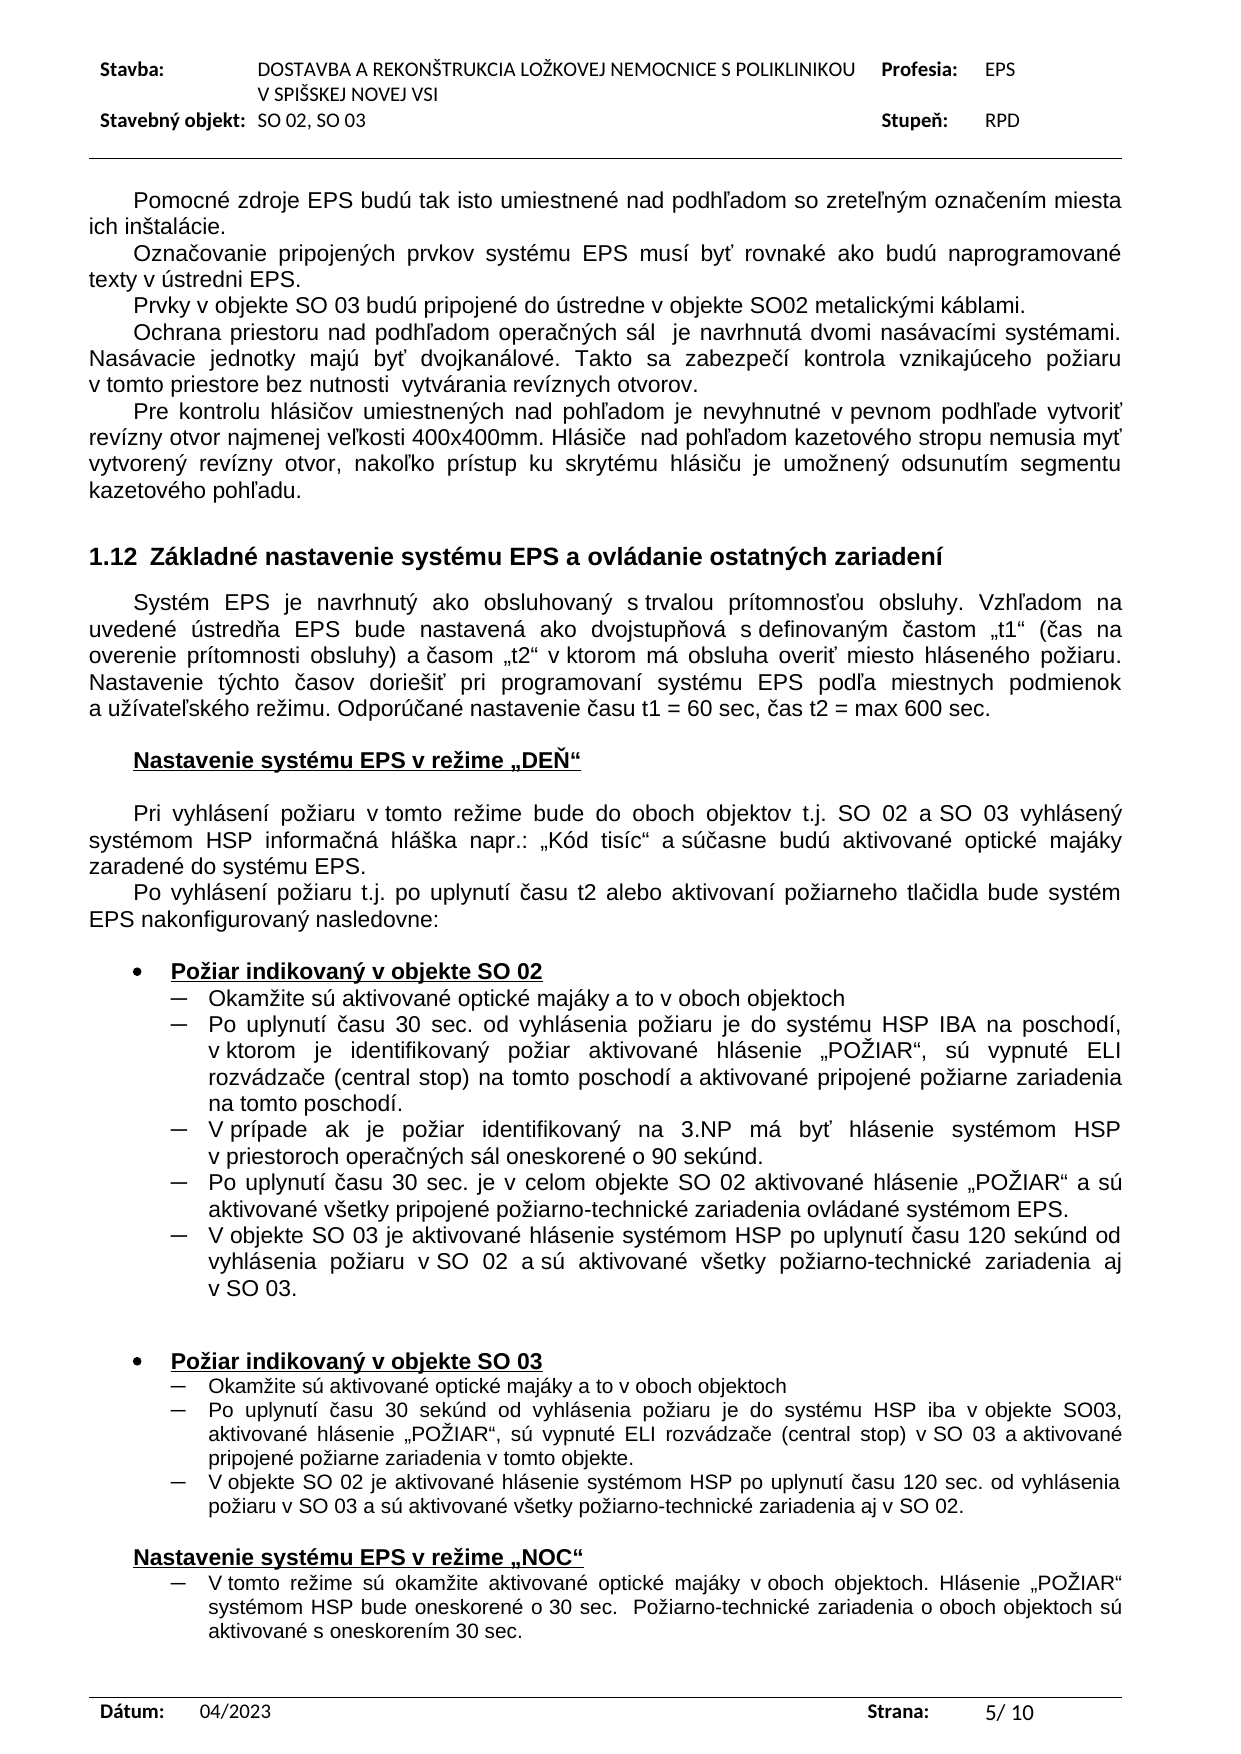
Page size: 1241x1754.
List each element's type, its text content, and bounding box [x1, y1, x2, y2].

text Ochrana priestoru nad podhľadom operačných sál je navrhnutá dvomi nasávacími systémami. Nasávacie jednotky majú byť dvojkanálové. Takto sa zabezpečí kontrola vznikajúceho požiaru v tomto priestore bez nutnosti vytvárania revíznych otvorov. [89, 318, 1122, 398]
list Okamžite sú aktivované optické majáky a to v oboch objektoch [171, 1374, 1122, 1398]
text Pri vyhlásení požiaru v tomto režime bude do oboch objektov t.j. SO 02 a SO 03 vyhlásený systémom HSP informačná hláška napr.: „Kód tisíc“ a súčasne budú aktivované optické majáky zaradené do systému EPS. [89, 800, 1122, 879]
text Označovanie pripojených prvkov systému EPS musí byť rovnaké ako budú naprogramované texty v ústredni EPS. [89, 239, 1122, 292]
list V tomto režime sú okamžite aktivované optické majáky v oboch objektoch. Hlásenie „POŽIAR“ systémom HSP bude oneskorené o 30 sec. Požiarno-technické zariadenia o oboch objektoch sú aktivované s oneskorením 30 sec. [171, 1571, 1122, 1642]
text Nastavenie systému EPS v režime „DEŇ“ [89, 747, 1122, 774]
list Po uplynutí času 30 sekúnd od vyhlásenia požiaru je do systému HSP iba v objekte SO03, aktivované hlásenie „POŽIAR“, sú vypnuté ELI rozvádzače (central stop) v SO 03 a aktivované pripojené požiarne zariadenia v tomto objekte. [171, 1398, 1122, 1470]
text Po vyhlásení požiaru t.j. po uplynutí času t2 alebo aktivovaní požiarneho tlačidla bude systém EPS nakonfigurovaný nasledovne: [89, 879, 1122, 932]
text Pomocné zdroje EPS budú tak isto umiestnené nad podhľadom so zreteľným označením miesta ich inštalácie. [89, 187, 1122, 239]
list Po uplynutí času 30 sec. od vyhlásenia požiaru je do systému HSP IBA na poschodí, v ktorom je identifikovaný požiar aktivované hlásenie „POŽIAR“, sú vypnuté ELI rozvádzače (central stop) na tomto poschodí a aktivované pripojené požiarne zariadenia na tomto poschodí. [171, 1011, 1122, 1116]
list V objekte SO 02 je aktivované hlásenie systémom HSP po uplynutí času 120 sec. od vyhlásenia požiaru v SO 03 a sú aktivované všetky požiarno-technické zariadenia aj v SO 02. [171, 1470, 1122, 1518]
list Okamžite sú aktivované optické majáky a to v oboch objektoch [171, 985, 1122, 1011]
list Základné nastavenie systému EPS a ovládanie ostatných zariadení [89, 542, 1122, 571]
list Požiar indikovaný v objekte SO 03 [133, 1348, 1122, 1374]
text Systém EPS je navrhnutý ako obsluhovaný s trvalou prítomnosťou obsluhy. Vzhľadom na uvedené ústredňa EPS bude nastavená ako dvojstupňová s definovaným častom „t1“ (čas na overenie prítomnosti obsluhy) a časom „t2“ v ktorom má obsluha overiť miesto hláseného požiaru. Nastavenie týchto časov doriešiť pri programovaní systému EPS podľa miestnych podmienok a užívateľského režimu. Odporúčané nastavenie času t1 = 60 sec, čas t2 = max 600 sec. [89, 589, 1122, 721]
list V objekte SO 03 je aktivované hlásenie systémom HSP po uplynutí času 120 sekúnd od vyhlásenia požiaru v SO 02 a sú aktivované všetky požiarno-technické zariadenia aj v SO 03. [171, 1222, 1122, 1301]
list Požiar indikovaný v objekte SO 02 [133, 958, 1122, 985]
text Nastavenie systému EPS v režime „NOC“ [89, 1544, 1122, 1571]
text Prvky v objekte SO 03 budú pripojené do ústredne v objekte SO02 metalickými káblami. [89, 292, 1122, 318]
list Po uplynutí času 30 sec. je v celom objekte SO 02 aktivované hlásenie „POŽIAR“ a sú aktivované všetky pripojené požiarno-technické zariadenia ovládané systémom EPS. [171, 1169, 1122, 1222]
list V prípade ak je požiar identifikovaný na 3.NP má byť hlásenie systémom HSP v priestoroch operačných sál oneskorené o 90 sekúnd. [171, 1116, 1122, 1169]
text Pre kontrolu hlásičov umiestnených nad pohľadom je nevyhnutné v pevnom podhľade vytvoriť revízny otvor najmenej veľkosti 400x400mm. Hlásiče nad pohľadom kazetového stropu nemusia myť vytvorený revízny otvor, nakoľko prístup ku skrytému hlásiču je umožnený odsunutím segmentu kazetového pohľadu. [89, 398, 1122, 503]
